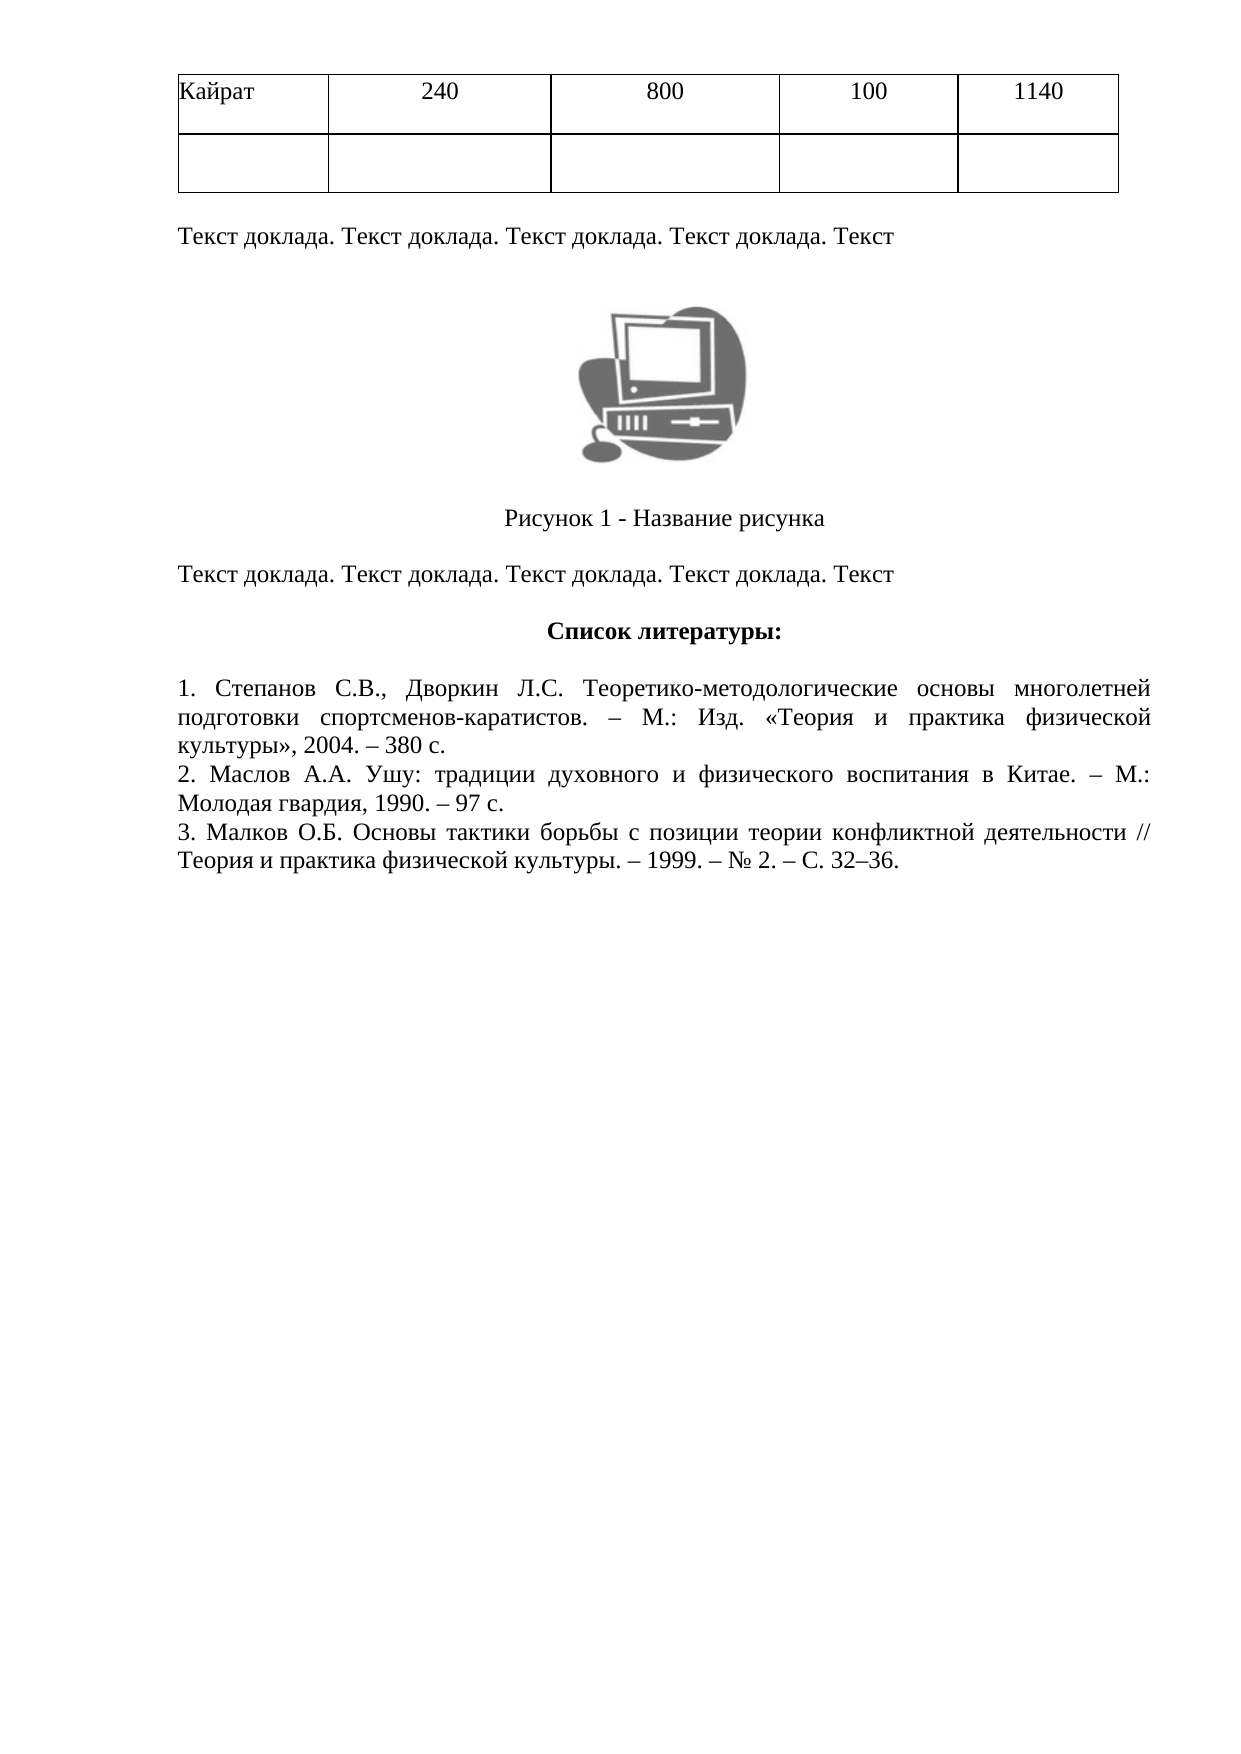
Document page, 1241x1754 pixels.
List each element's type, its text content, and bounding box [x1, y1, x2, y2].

text Рисунок 1 - Название рисунка [177, 503, 1152, 531]
table_cell Кайрат [179, 75, 328, 133]
table_cell 800 [552, 75, 779, 133]
text Текст доклада. Текст доклада. Текст доклада. Текст доклада. Текст [177, 559, 1152, 588]
table_cell [552, 135, 779, 192]
text Список литературы: [177, 616, 1152, 645]
table_cell 240 [329, 75, 550, 133]
text 1. Степанов С.В., Дворкин Л.С. Теоретико-методологические основы многолетней подготовки спортсменов-каратистов. – М.: Изд. «Теория и практика физической культуры», 2004. – 380 с. [177, 673, 1152, 759]
table_cell 1140 [959, 75, 1118, 133]
text Текст доклада. Текст доклада. Текст доклада. Текст доклада. Текст [177, 221, 1152, 250]
table_cell [780, 135, 957, 192]
text 3. Малков О.Б. Основы тактики борьбы с позиции теории конфликтной деятельности // Теория и практика физической культуры. – 1999. – № 2. – С. 32–36. [177, 817, 1152, 874]
table_cell 100 [780, 75, 957, 133]
table_cell [959, 135, 1118, 192]
picture [578, 306, 751, 464]
table_cell [329, 135, 550, 192]
table_cell [179, 135, 328, 192]
text 2. Маслов А.А. Ушу: традиции духовного и физического воспитания в Китае. – М.: Молодая гвардия, 1990. – 97 с. [177, 759, 1152, 817]
